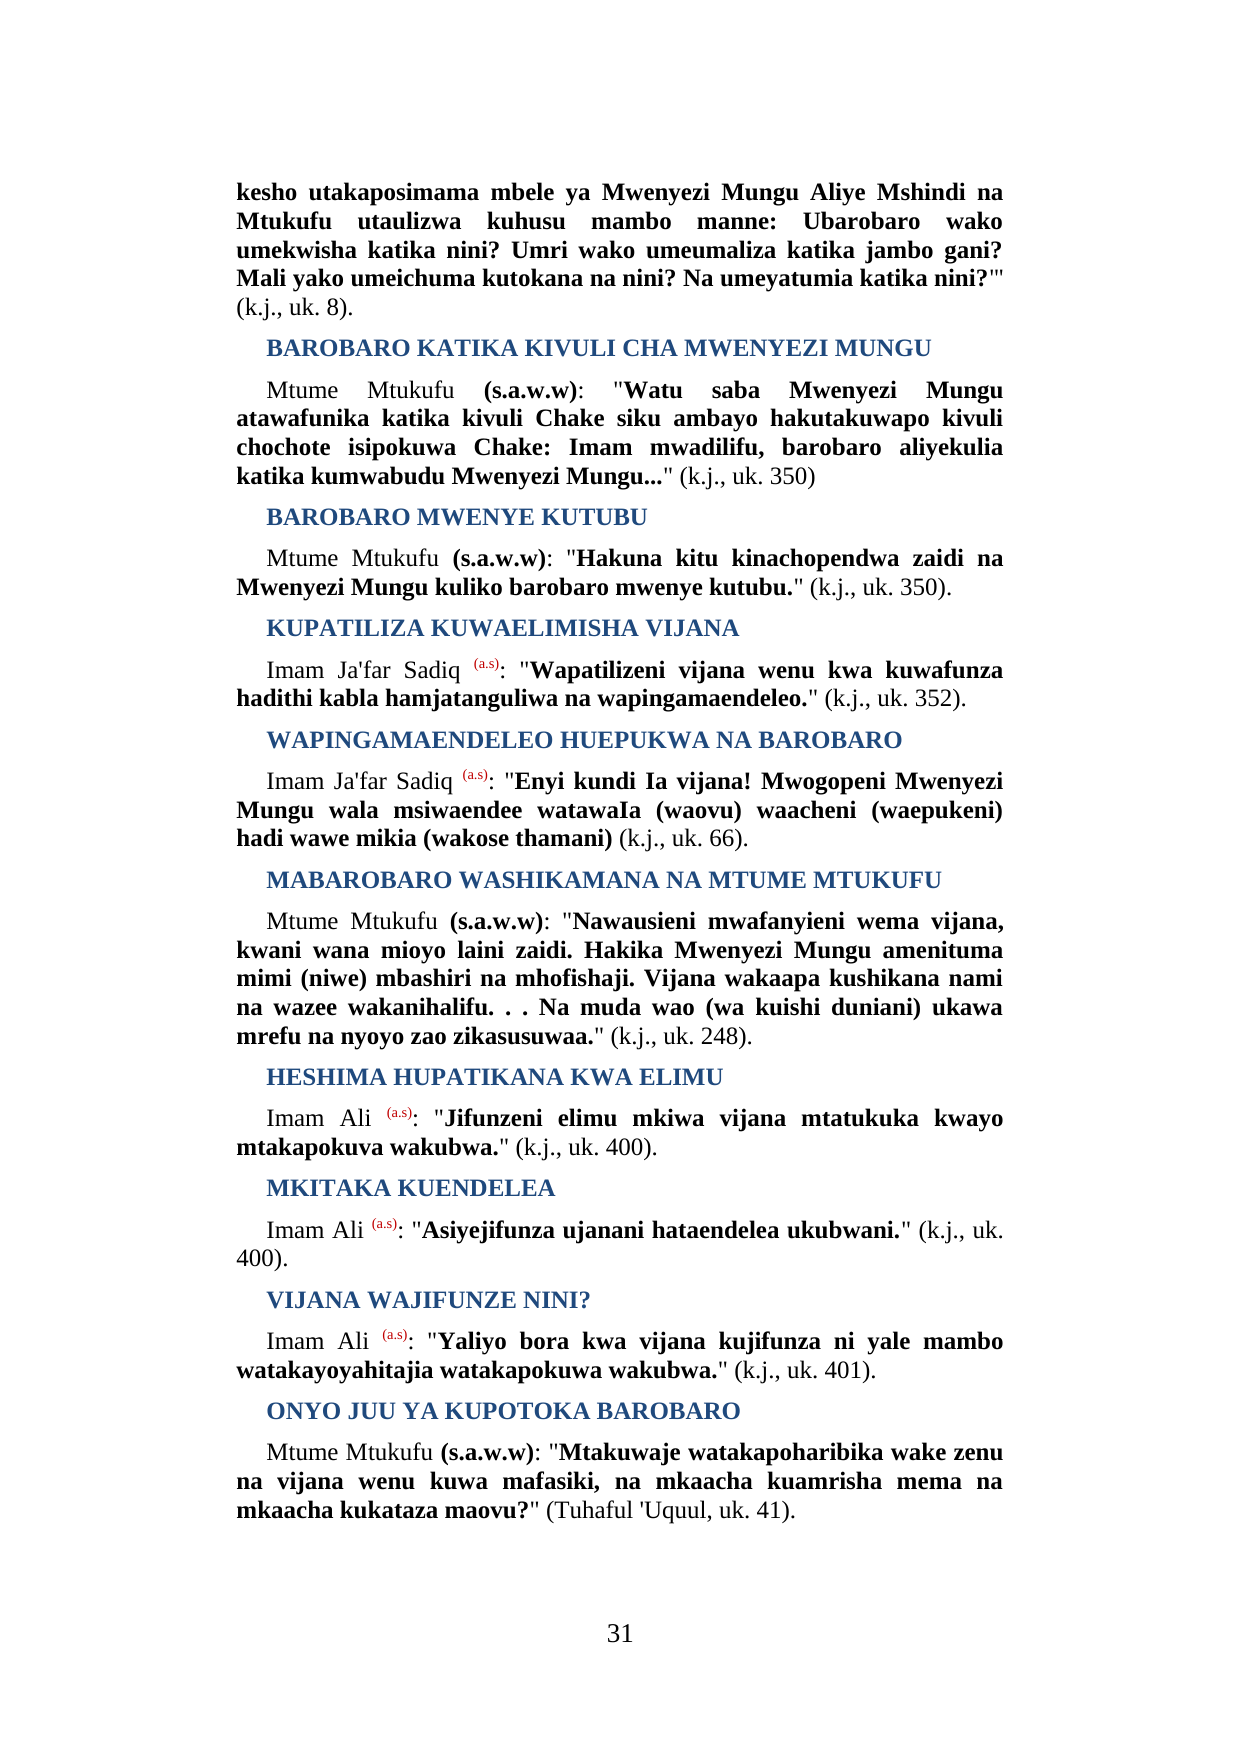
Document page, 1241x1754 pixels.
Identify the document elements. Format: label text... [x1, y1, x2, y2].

text Imam Ja'far Sadiq (a.s): "Wapatilizeni vijana wenu kwa kuwafunza hadithi kabla hamjatanguliwa na wapingamaendeleo." (k.j., uk. 352). [236, 655, 1004, 712]
subtitle BAROBARO KATIKA KIVULI CHA MWENYEZI MUNGU [236, 333, 1004, 362]
text Mtume Mtukufu (s.a.w.w): "Nawausieni mwafanyieni wema vijana, kwani wana mioyo laini zaidi. Hakika Mwenyezi Mungu amenituma mimi (niwe) mbashiri na mhofishaji. Vijana wakaapa kushikana nami na wazee wakanihalifu. . . Na muda wao (wa kuishi duniani) ukawa mrefu na nyoyo zao zikasusuwaa." (k.j., uk. 248). [236, 906, 1004, 1050]
text Mtume Mtukufu (s.a.w.w): "Mtakuwaje watakapoharibika wake zenu na vijana wenu kuwa mafasiki, na mkaacha kuamrisha mema na mkaacha kukataza maovu?" (Tuhaful 'Uquul, uk. 41). [236, 1437, 1004, 1523]
subtitle KUPATILIZA KUWAELIMISHA VIJANA [236, 613, 1004, 642]
text Mtume Mtukufu (s.a.w.w): "Watu saba Mwenyezi Mungu atawafunika katika kivuli Chake siku ambayo hakutakuwapo kivuli chochote isipokuwa Chake: Imam mwadilifu, barobaro aliyekulia katika kumwabudu Mwenyezi Mungu..." (k.j., uk. 350) [236, 375, 1004, 490]
subtitle MKITAKA KUENDELEA [236, 1173, 1004, 1202]
subtitle VIJANA WAJIFUNZE NINI? [236, 1285, 1004, 1313]
subtitle ONYO JUU YA KUPOTOKA BAROBARO [236, 1396, 1004, 1425]
subtitle MABAROBARO WASHIKAMANA NA MTUME MTUKUFU [236, 865, 1004, 893]
text Imam Ali (a.s): "Yaliyo bora kwa vijana kujifunza ni yale mambo watakayoyahitajia watakapokuwa wakubwa." (k.j., uk. 401). [236, 1326, 1004, 1383]
text Imam Ja'far Sadiq (a.s): "Enyi kundi Ia vijana! Mwogopeni Mwenyezi Mungu wala msiwaendee watawaIa (waovu) waacheni (waepukeni) hadi wawe mikia (wakose thamani) (k.j., uk. 66). [236, 766, 1004, 852]
text Imam Ali (a.s): "Asiyejifunza ujanani hataendelea ukubwani." (k.j., uk. 400). [236, 1215, 1004, 1272]
text Mtume Mtukufu (s.a.w.w): "Hakuna kitu kinachopendwa zaidi na Mwenyezi Mungu kuliko barobaro mwenye kutubu." (k.j., uk. 350). [236, 543, 1004, 601]
subtitle BAROBARO MWENYE KUTUBU [236, 502, 1004, 531]
text Imam Ali (a.s): "Jifunzeni elimu mkiwa vijana mtatukuka kwayo mtakapokuva wakubwa." (k.j., uk. 400). [236, 1103, 1004, 1161]
subtitle HESHIMA HUPATIKANA KWA ELIMU [236, 1062, 1004, 1091]
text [236, 177, 1004, 321]
subtitle WAPINGAMAENDELEO HUEPUKWA NA BAROBARO [236, 725, 1004, 753]
